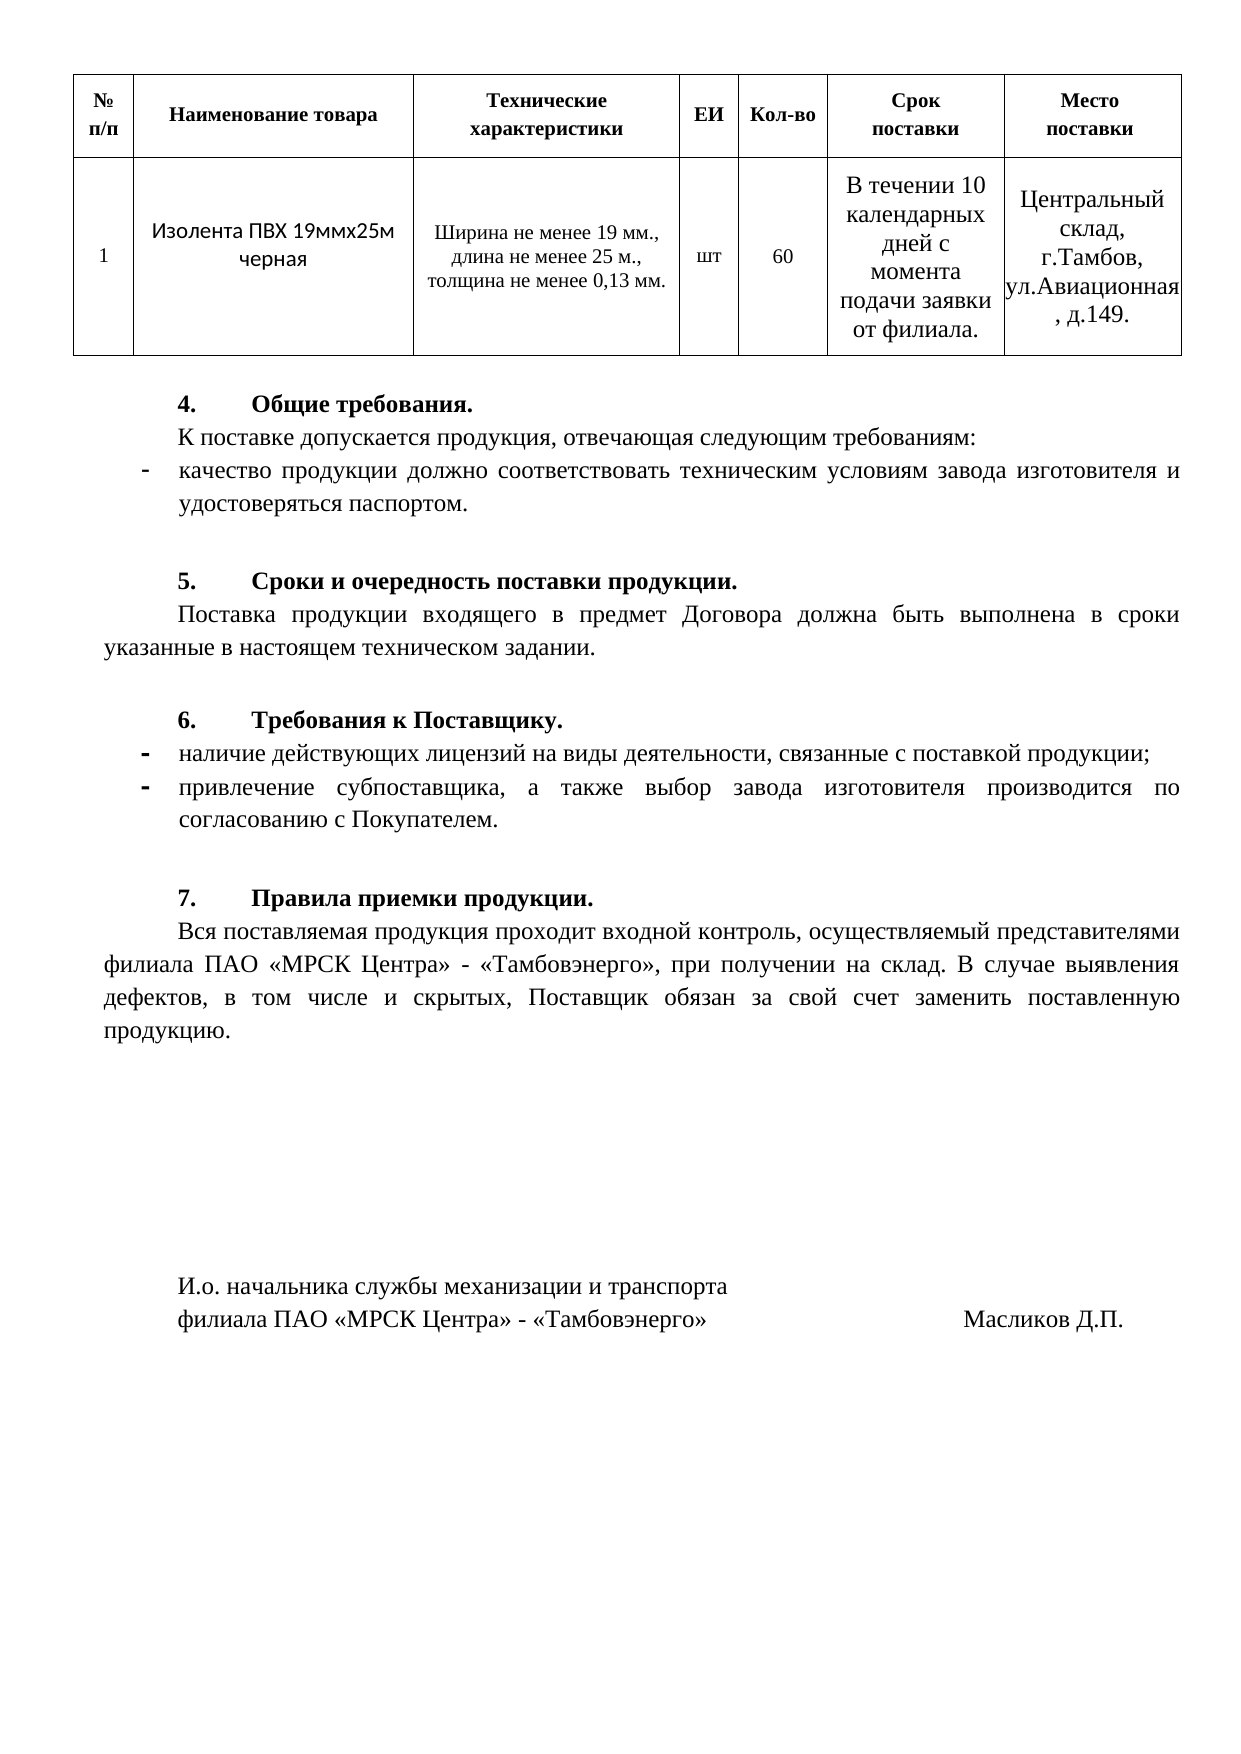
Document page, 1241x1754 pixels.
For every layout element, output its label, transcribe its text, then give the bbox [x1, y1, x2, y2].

table_header Срок поставки [828, 75, 1004, 157]
table_header № п/п [74, 75, 133, 157]
table_cell Изолента ПВХ 19ммх25м черная [134, 158, 413, 355]
table_header Кол-во [739, 75, 827, 157]
list Правила приемки продукции. [103, 883, 1181, 912]
table_cell 60 [739, 158, 827, 355]
table_cell Центральный склад, г.Тамбов, ул.Авиационная, д.149. [1005, 158, 1181, 355]
table_cell В течении 10 календарных дней с момента подачи заявки от филиала. [828, 158, 1004, 355]
text Поставка продукции входящего в предмет Договора должна быть выполнена в сроки указанные в настоящем техническом задании. [103, 599, 1181, 661]
table_cell 1 [74, 158, 133, 355]
list привлечение субпоставщика, а также выбор завода изготовителя производится по согласованию с Покупателем. [141, 772, 1181, 833]
list Сроки и очередность поставки продукции. [103, 566, 1181, 595]
text филиала ПАО «МРСК Центра» - «Тамбовэнерго» Масликов Д.П. [177, 1304, 1181, 1333]
table_header Место поставки [1005, 75, 1181, 157]
table_cell шт [680, 158, 738, 355]
list Общие требования. [103, 389, 1181, 417]
text И.о. начальника службы механизации и транспорта [177, 1271, 1181, 1299]
text Вся поставляемая продукция проходит входной контроль, осуществляемый представителями филиала ПАО «МРСК Центра» - «Тамбовэнерго», при получении на склад. В случае выявления дефектов, в том числе и скрытых, Поставщик обязан за свой счет заменить поставленную продукцию. [103, 916, 1181, 1044]
text К поставке допускается продукция, отвечающая следующим требованиям: [103, 422, 1181, 451]
list качество продукции должно соответствовать техническим условиям завода изготовителя и удостоверяться паспортом. [141, 455, 1181, 517]
table_header Наименование товара [134, 75, 413, 157]
table_header ЕИ [680, 75, 738, 157]
list наличие действующих лицензий на виды деятельности, связанные с поставкой продукции; [141, 738, 1181, 767]
table_header Технические характеристики [414, 75, 679, 157]
list Требования к Поставщику. [103, 706, 1181, 734]
table_cell Ширина не менее 19 мм., длина не менее 25 м., толщина не менее 0,13 мм. [414, 158, 679, 355]
